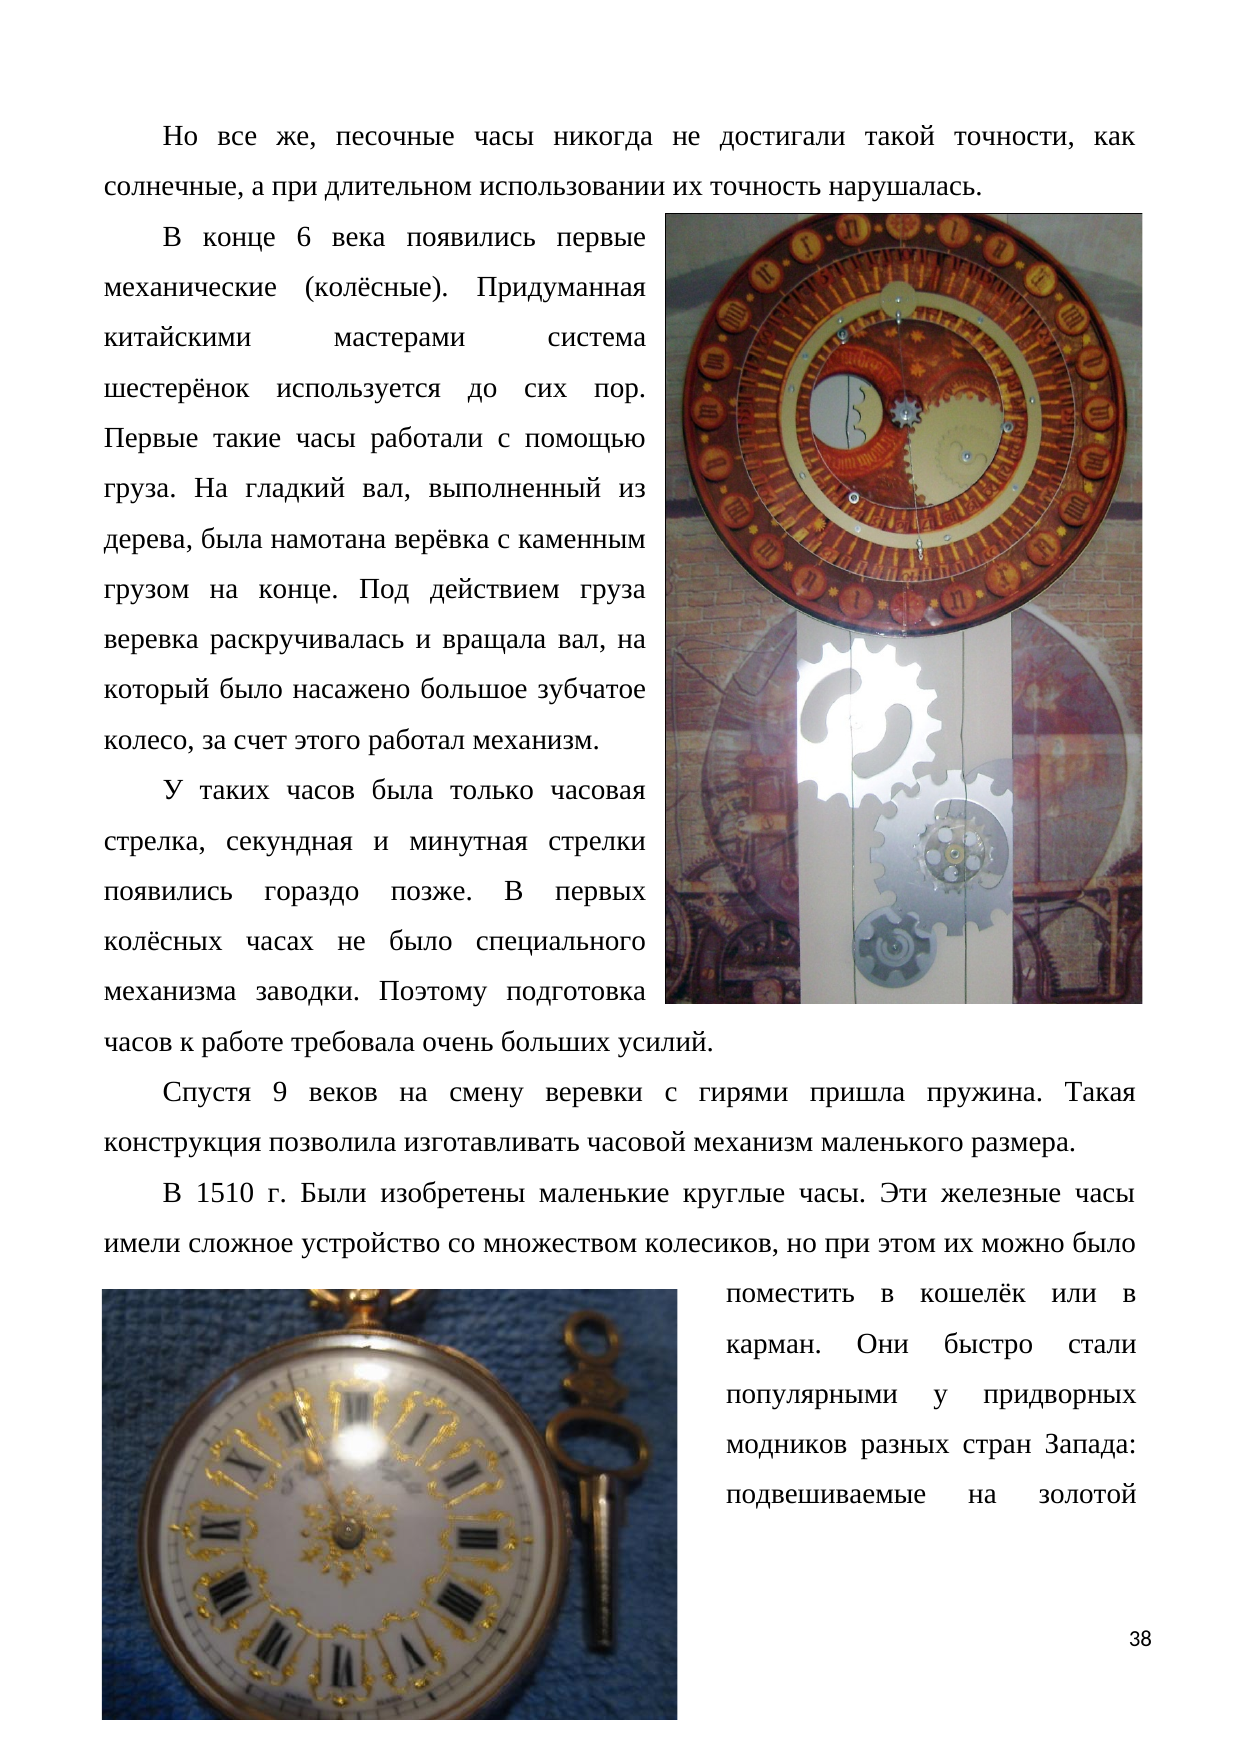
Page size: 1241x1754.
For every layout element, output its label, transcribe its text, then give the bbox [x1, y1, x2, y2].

text В конце 6 века появились первые механические (колёсные). Придуманная китайскими мастерами система шестерёнок используется до сих пор. Первые такие часы работали с помощью груза. На гладкий вал, выполненный из дерева, была намотана верёвка с каменным грузом на конце. Под действием груза веревка раскручивалась и вращала вал, на который было насажено большое зубчатое колесо, за счет этого работал механизм. [103, 219, 665, 756]
text Но все же, песочные часы никогда не достигали такой точности, как солнечные, а при длительном использовании их точность нарушалась. [103, 118, 1137, 202]
text У таких часов была только часовая стрелка, секундная и минутная стрелки появились гораздо позже. В первых колёсных часах не было специального механизма заводки. Поэтому подготовка часов к работе требовала очень больших усилий. [103, 772, 1137, 1057]
picture [101, 1289, 678, 1720]
text Спустя 9 веков на смену веревки с гирями пришла пружина. Такая конструкция позволила изготавливать часовой механизм маленького размера. [103, 1074, 1137, 1158]
picture [665, 213, 1143, 1004]
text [103, 1175, 1137, 1510]
